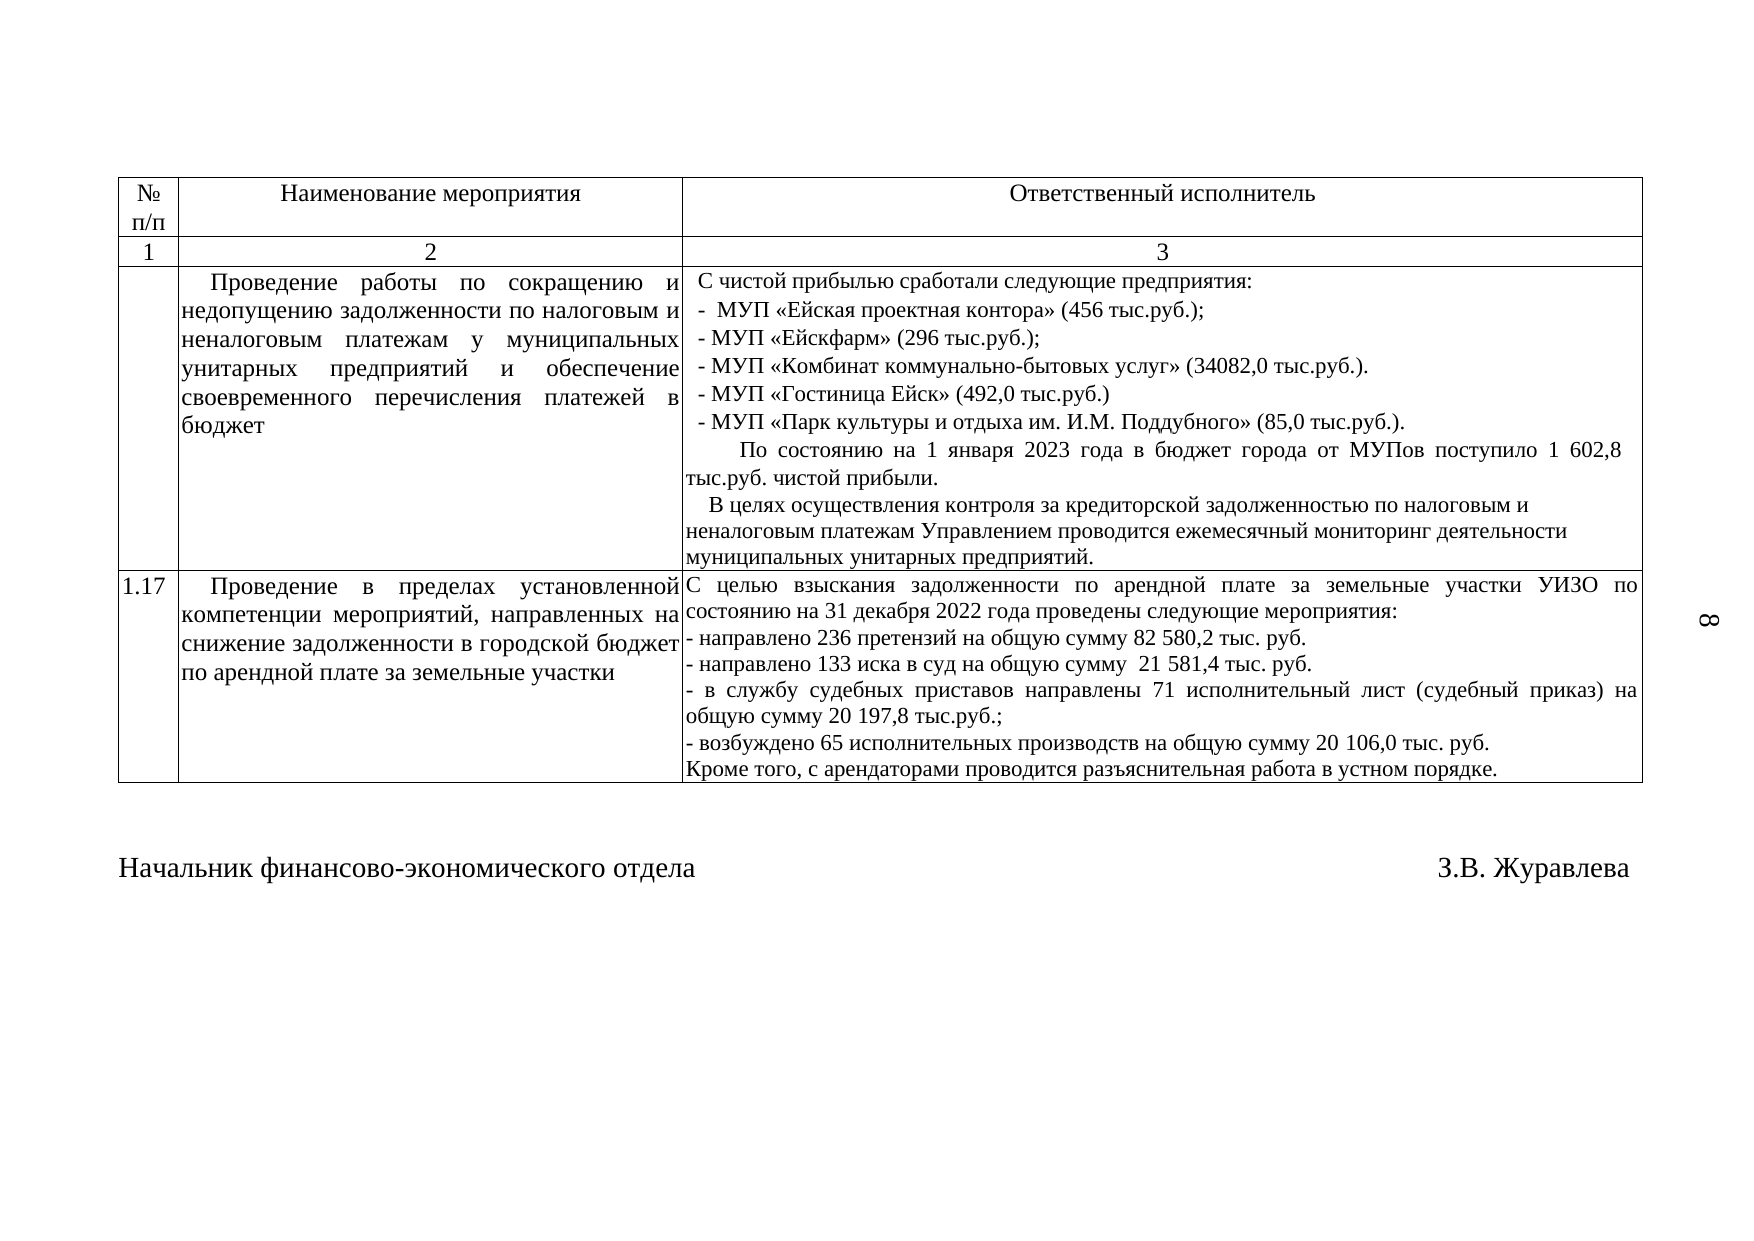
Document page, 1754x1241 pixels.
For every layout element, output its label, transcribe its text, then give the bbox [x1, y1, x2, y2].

text Начальник финансово-экономического отдела З.В. Журавлева [118, 850, 1636, 883]
table_cell С целью взыскания задолженности по арендной плате за земельные участки УИЗО по состоянию на 31 декабря 2022 года проведены следующие мероприятия: - направлено 236 претензий на общую сумму 82 580,2 тыс. руб. - направлено 133 иска в суд на общую сумму 21 581,4 тыс. руб. - в службу судебных приставов направлены 71 исполнительный лист (судебный приказ) на общую сумму 20 197,8 тыс.руб.; - возбуждено 65 исполнительных производств на общую сумму 20 106,0 тыс. руб. Кроме того, с арендаторами проводится разъяснительная работа в устном порядке. [683, 571, 1642, 782]
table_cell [683, 267, 1642, 570]
table_header Наименование мероприятия [179, 178, 682, 236]
table_cell 2 [179, 237, 682, 266]
table_cell [119, 571, 178, 782]
table_header Ответственный исполнитель [683, 178, 1642, 236]
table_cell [179, 267, 682, 570]
table_cell 3 [683, 237, 1642, 266]
table_header № п/п [119, 178, 178, 236]
table_cell Проведение в пределах установленной компетенции мероприятий, направленных на снижение задолженности в городской бюджет по арендной плате за земельные участки [179, 571, 682, 782]
table_cell 1 [119, 237, 178, 266]
table_cell [119, 267, 178, 570]
